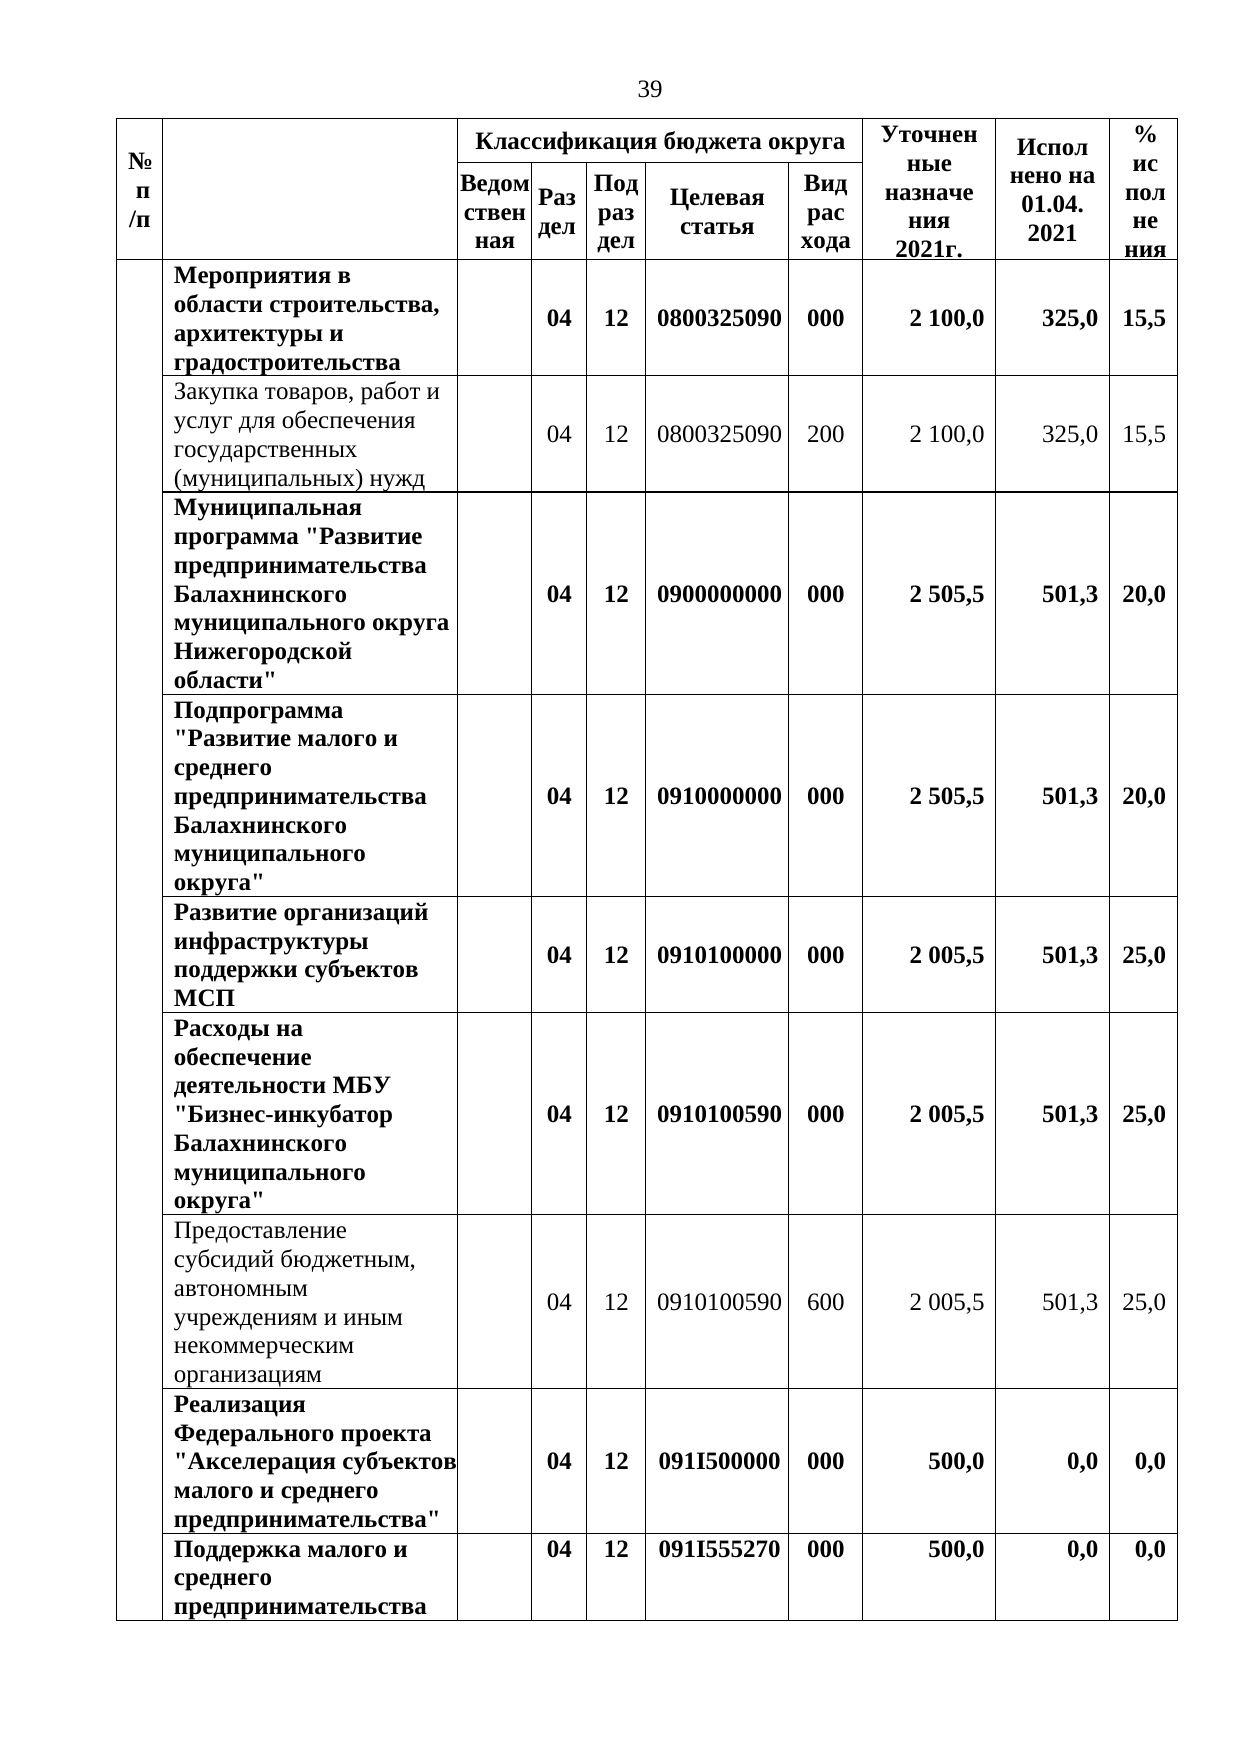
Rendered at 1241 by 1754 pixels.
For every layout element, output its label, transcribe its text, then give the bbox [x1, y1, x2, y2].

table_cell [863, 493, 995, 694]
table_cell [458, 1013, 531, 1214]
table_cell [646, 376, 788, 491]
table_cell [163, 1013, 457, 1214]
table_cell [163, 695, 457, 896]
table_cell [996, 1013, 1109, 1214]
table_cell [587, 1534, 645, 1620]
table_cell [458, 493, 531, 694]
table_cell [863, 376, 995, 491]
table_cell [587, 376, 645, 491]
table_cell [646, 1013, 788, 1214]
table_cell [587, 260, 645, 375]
table_cell Ведомственная [458, 163, 531, 259]
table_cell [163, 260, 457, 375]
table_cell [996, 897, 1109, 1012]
table_header [163, 119, 457, 259]
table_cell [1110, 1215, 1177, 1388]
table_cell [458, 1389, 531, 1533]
table_header № п/п [117, 119, 162, 259]
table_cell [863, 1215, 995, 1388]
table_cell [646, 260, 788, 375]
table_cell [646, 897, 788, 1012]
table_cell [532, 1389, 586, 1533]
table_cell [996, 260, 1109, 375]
table_cell Вид рас хода [789, 163, 862, 259]
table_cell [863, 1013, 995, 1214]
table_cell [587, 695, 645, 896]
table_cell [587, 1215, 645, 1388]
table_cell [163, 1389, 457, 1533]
table_header Уточненные назначе ния 2021г. [863, 119, 995, 259]
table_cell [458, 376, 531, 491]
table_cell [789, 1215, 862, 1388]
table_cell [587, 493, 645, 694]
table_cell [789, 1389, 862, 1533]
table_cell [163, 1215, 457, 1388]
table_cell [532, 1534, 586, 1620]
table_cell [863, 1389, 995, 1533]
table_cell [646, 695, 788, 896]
table_header % ис пол не ния [1110, 119, 1177, 259]
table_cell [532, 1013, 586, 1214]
table_cell Под раз дел [587, 163, 645, 259]
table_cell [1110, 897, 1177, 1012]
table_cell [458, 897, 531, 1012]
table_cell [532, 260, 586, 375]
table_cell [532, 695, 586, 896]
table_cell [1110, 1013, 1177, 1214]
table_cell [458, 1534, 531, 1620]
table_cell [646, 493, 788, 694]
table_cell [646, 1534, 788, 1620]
table_header Классификация бюджета округа [458, 119, 862, 162]
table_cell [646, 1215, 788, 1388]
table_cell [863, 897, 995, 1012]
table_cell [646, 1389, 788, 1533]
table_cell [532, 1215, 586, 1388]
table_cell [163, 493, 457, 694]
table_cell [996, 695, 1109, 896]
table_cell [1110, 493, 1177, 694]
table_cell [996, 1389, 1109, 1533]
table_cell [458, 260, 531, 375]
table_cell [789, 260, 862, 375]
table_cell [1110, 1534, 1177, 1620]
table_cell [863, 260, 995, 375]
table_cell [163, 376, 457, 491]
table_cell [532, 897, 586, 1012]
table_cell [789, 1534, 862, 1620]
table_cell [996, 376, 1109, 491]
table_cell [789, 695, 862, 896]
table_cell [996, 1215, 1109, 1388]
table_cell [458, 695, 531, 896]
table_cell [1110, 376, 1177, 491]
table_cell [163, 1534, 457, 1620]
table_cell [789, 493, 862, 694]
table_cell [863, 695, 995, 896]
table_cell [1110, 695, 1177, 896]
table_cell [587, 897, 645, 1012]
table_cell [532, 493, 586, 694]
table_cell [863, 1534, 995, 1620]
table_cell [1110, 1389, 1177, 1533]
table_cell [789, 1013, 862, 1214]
table_cell Целевая статья [646, 163, 788, 259]
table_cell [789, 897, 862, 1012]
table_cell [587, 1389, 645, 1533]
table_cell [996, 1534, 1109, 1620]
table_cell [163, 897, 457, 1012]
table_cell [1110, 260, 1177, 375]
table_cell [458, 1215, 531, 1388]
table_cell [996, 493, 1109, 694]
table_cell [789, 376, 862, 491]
table_header Испол нено на 01.04. 2021 [996, 119, 1109, 259]
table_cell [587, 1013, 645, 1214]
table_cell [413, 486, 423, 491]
table_cell Раз дел [532, 163, 586, 259]
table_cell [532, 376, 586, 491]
